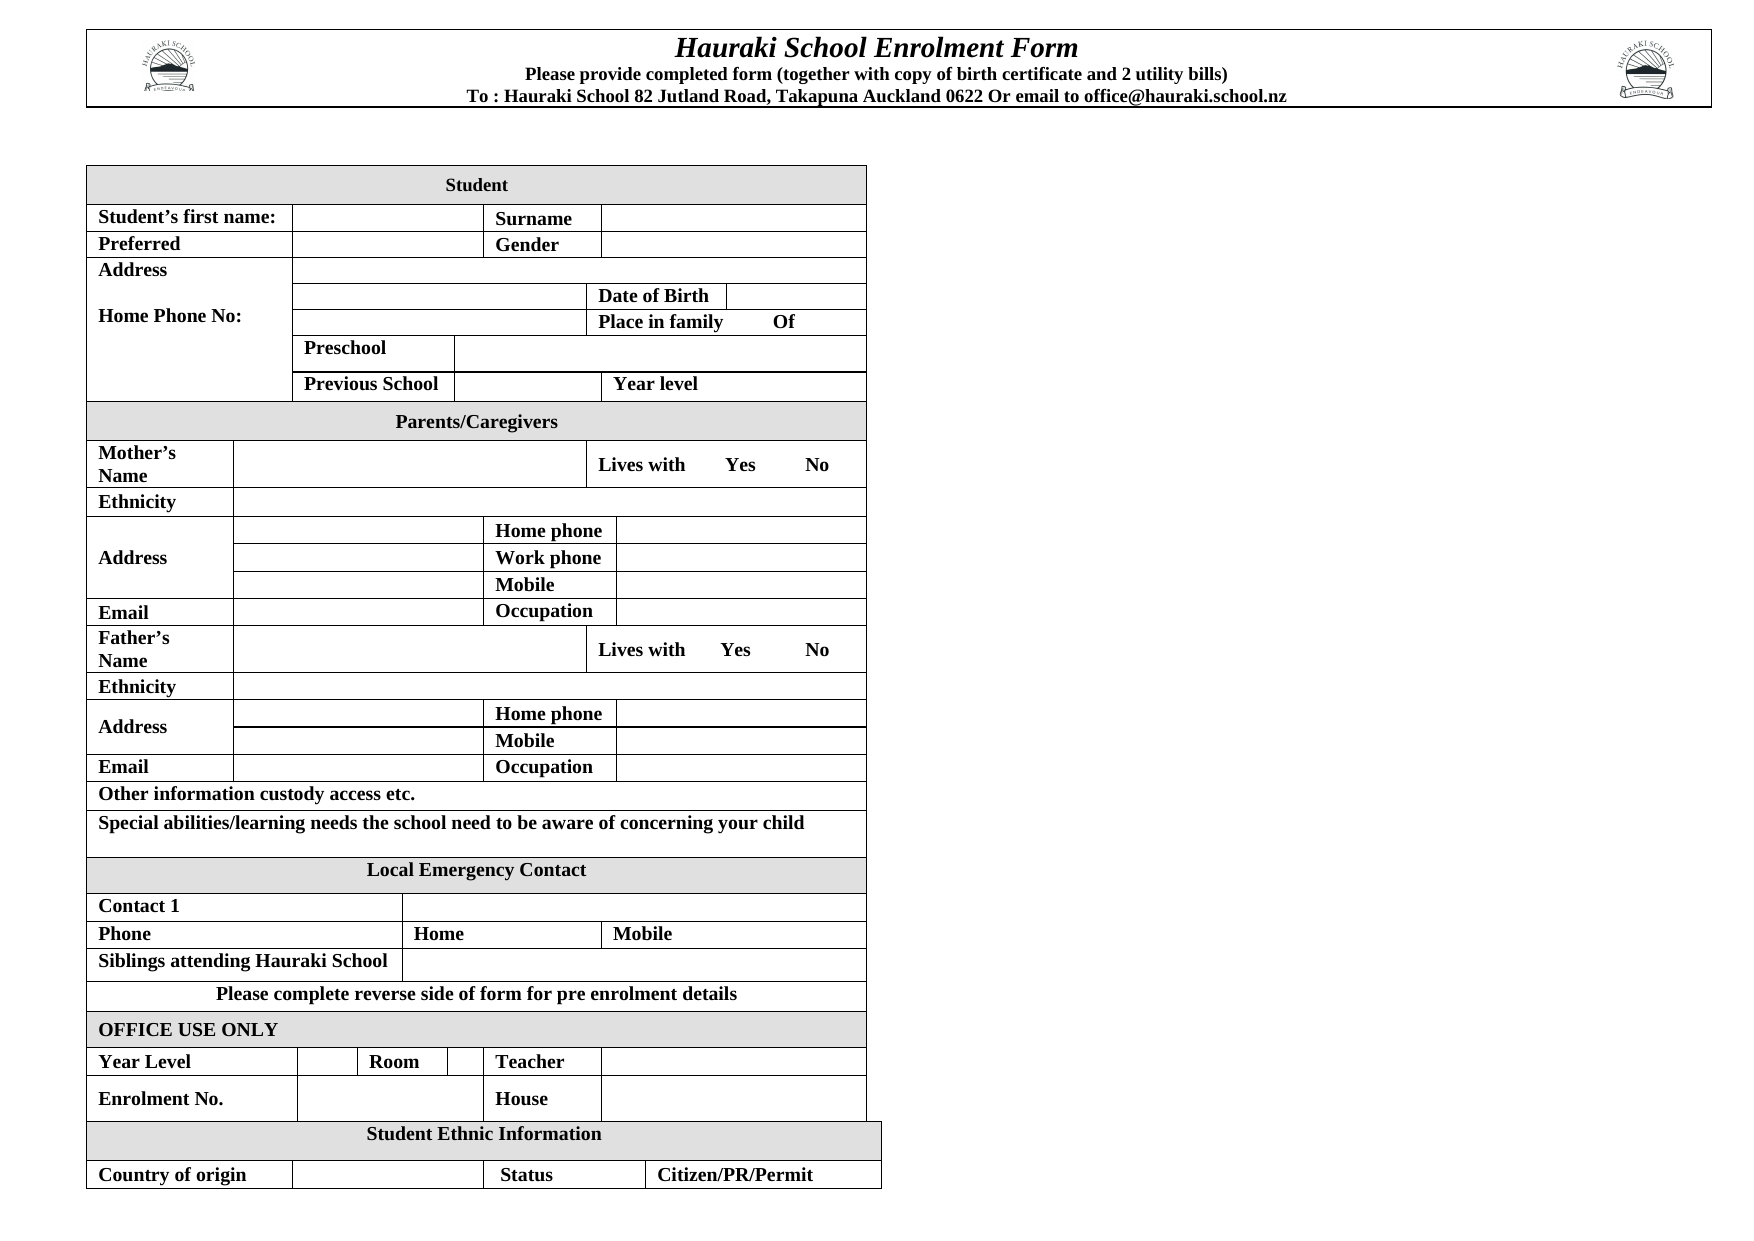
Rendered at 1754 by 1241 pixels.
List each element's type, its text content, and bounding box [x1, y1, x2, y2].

table_cell [617, 700, 866, 726]
table_cell Year level [602, 373, 866, 401]
table_cell [602, 232, 866, 257]
table_cell Email [87, 599, 233, 625]
table_cell Surname [484, 205, 601, 231]
table_cell Home phone [484, 517, 616, 543]
table_cell Special abilities/learning needs the school need to be aware of concerning your child [87, 811, 866, 857]
table_cell [602, 1048, 866, 1074]
table_cell [602, 1076, 866, 1121]
table_cell Occupation [484, 599, 616, 625]
table_cell [617, 517, 866, 543]
table_cell [617, 572, 866, 598]
table_cell Occupation [484, 755, 616, 781]
table_cell Place in family Of [587, 310, 866, 335]
table_cell Room [358, 1048, 447, 1074]
table_cell Gender [484, 232, 601, 257]
table_cell [234, 488, 866, 516]
table_cell Home phone [484, 700, 616, 726]
table_cell Siblings attending Hauraki School [87, 949, 402, 981]
table_cell [234, 728, 483, 754]
table_cell Local Emergency Contact [87, 858, 866, 893]
table_cell [455, 373, 601, 401]
table_cell House [484, 1076, 601, 1121]
table_cell Student Ethnic Information [87, 1122, 881, 1160]
table_cell Mobile [484, 728, 616, 754]
table_cell Mobile [602, 922, 866, 948]
table_cell Father’s Name [87, 626, 233, 672]
table_cell [293, 232, 483, 257]
table_header Student [87, 166, 866, 204]
table_cell Home [403, 922, 601, 948]
table_cell Date of Birth [587, 284, 726, 309]
table_cell [298, 1048, 357, 1074]
table_cell [293, 310, 586, 335]
table_cell Preschool [293, 336, 454, 371]
table_cell [298, 1076, 483, 1121]
table_cell Mother’s Name [87, 441, 233, 487]
table_cell Ethnicity [87, 488, 233, 516]
table_cell [602, 205, 866, 231]
table_cell Citizen/PR/Permit [646, 1161, 881, 1188]
table_cell [293, 284, 586, 309]
table_cell Lives with Yes No [587, 441, 866, 487]
table_cell [234, 755, 483, 781]
table_cell [403, 894, 866, 921]
table_cell [234, 517, 483, 543]
table_cell [234, 599, 483, 625]
table_cell Phone [87, 922, 402, 948]
table_cell Teacher [484, 1048, 601, 1074]
table_cell Status [484, 1161, 645, 1188]
table_cell Please complete reverse side of form for pre enrolment details [87, 982, 866, 1011]
table_cell [403, 949, 866, 981]
table_cell Student’s first name: [87, 205, 292, 231]
table_cell Mobile [484, 572, 616, 598]
table_cell [448, 1048, 483, 1074]
table_cell Lives with Yes No [587, 626, 866, 672]
table_cell [617, 599, 866, 625]
table_cell [234, 626, 586, 672]
table_cell Address Home Phone No: [87, 258, 292, 401]
table_cell [234, 673, 866, 699]
table_cell Address [87, 517, 233, 598]
table_cell Ethnicity [87, 673, 233, 699]
table_cell [234, 441, 586, 487]
table_cell [293, 205, 483, 231]
table_cell Email [87, 755, 233, 781]
table_cell [293, 258, 866, 283]
table_cell [617, 728, 866, 754]
picture [140, 40, 195, 91]
table_cell Address [87, 700, 233, 754]
table_cell Contact 1 [87, 894, 402, 921]
table_cell Enrolment No. [87, 1076, 297, 1121]
table_cell [455, 336, 866, 371]
picture [1615, 40, 1676, 99]
table_cell [727, 284, 866, 309]
table_cell [617, 544, 866, 571]
table_cell [234, 544, 483, 571]
table_cell Preferred [87, 232, 292, 257]
table_cell OFFICE USE ONLY [87, 1012, 866, 1047]
table_cell Previous School [293, 373, 454, 401]
table_cell [234, 572, 483, 598]
table_cell Country of origin [87, 1161, 292, 1188]
table_cell Other information custody access etc. [87, 782, 866, 810]
table_cell Year Level [87, 1048, 297, 1074]
table_cell Work phone [484, 544, 616, 571]
table_cell [293, 1161, 483, 1188]
table_cell Parents/Caregivers [87, 402, 866, 440]
table_cell [234, 700, 483, 726]
table_cell [617, 755, 866, 781]
